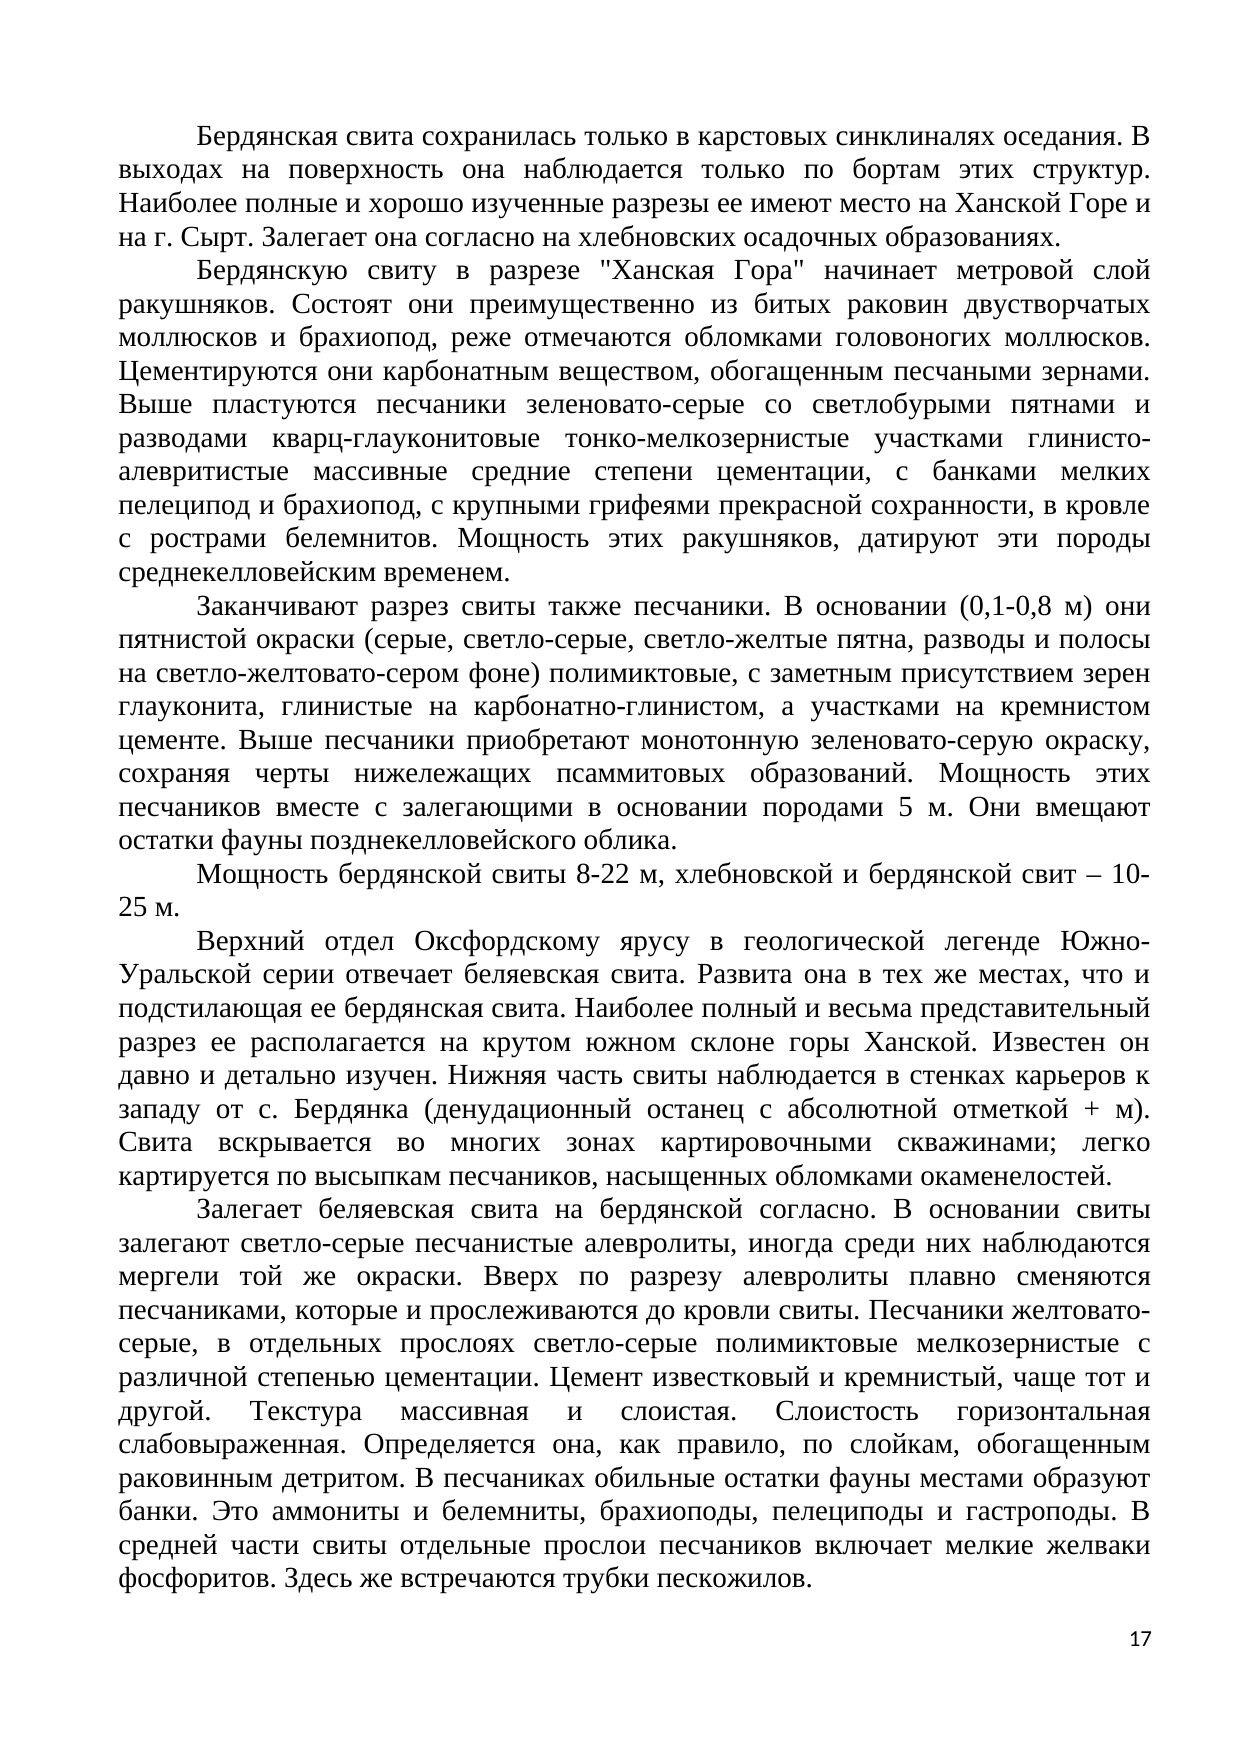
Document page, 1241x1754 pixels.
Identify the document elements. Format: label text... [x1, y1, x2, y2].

text Верхний отдел Оксфордскому ярусу в геологической легенде Южно-Уральской серии отвечает беляевская свита. Развита она в тех же местах, что и подстилающая ее бердянская свита. Наиболее полный и весьма представительный разрез ее располагается на крутом южном склоне горы Ханской. Известен он давно и детально изучен. Нижняя часть свиты наблюдается в стенках карьеров к западу от с. Бердянка (денудационный останец с абсолютной отметкой + м). Свита вскрывается во многих зонах картировочными скважинами; легко картируется по высыпкам песчаников, насыщенных обломками окаменелостей. [118, 923, 1152, 1191]
text Залегает беляевская свита на бердянской согласно. В основании свиты залегают светло-серые песчанистые алевролиты, иногда среди них наблюдаются мергели той же окраски. Вверх по разрезу алевролиты плавно сменяются песчаниками, которые и прослеживаются до кровли свиты. Песчаники желтовато-серые, в отдельных прослоях светло-серые полимиктовые мелкозернистые с различной степенью цементации. Цемент известковый и кремнистый, чаще тот и другой. Текстура массивная и слоистая. Слоистость горизонтальная слабовыраженная. Определяется она, как правило, по слойкам, обогащенным раковинным детритом. В песчаниках обильные остатки фауны местами образуют банки. Это аммониты и белемниты, брахиоподы, пелециподы и гастроподы. В средней части свиты отдельные прослои песчаников включает мелкие желваки фосфоритов. Здесь же встречаются трубки пескожилов. [118, 1191, 1152, 1594]
text Мощность бердянской свиты 8-22 м, хлебновской и бердянской свит – 10-25 м. [118, 856, 1152, 923]
text Бердянская свита сохранилась только в карстовых синклиналях оседания. В выходах на поверхность она наблюдается только по бортам этих структур. Наиболее полные и хорошо изученные разрезы ее имеют место на Ханской Горе и на г. Сырт. Залегает она согласно на хлебновских осадочных образованиях. [118, 118, 1152, 252]
text Бердянскую свиту в разрезе "Ханская Гора" начинает метровой слой ракушняков. Состоят они преимущественно из битых раковин двустворчатых моллюсков и брахиопод, реже отмечаются обломками головоногих моллюсков. Цементируются они карбонатным веществом, обогащенным песчаными зернами. Выше пластуются песчаники зеленовато-серые со светлобурыми пятнами и разводами кварц-глауконитовые тонко-мелкозернистые участками глинисто-алевритистые массивные средние степени цементации, с банками мелких пелеципод и брахиопод, с крупными грифеями прекрасной сохранности, в кровле с рострами белемнитов. Мощность этих ракушняков, датируют эти породы среднекелловейским временем. [118, 252, 1152, 588]
text Заканчивают разрез свиты также песчаники. В основании (0,1-0,8 м) они пятнистой окраски (серые, светло-серые, светло-желтые пятна, разводы и полосы на светло-желтовато-сером фоне) полимиктовые, с заметным присутствием зерен глауконита, глинистые на карбонатно-глинистом, а участками на кремнистом цементе. Выше песчаники приобретают монотонную зеленовато-серую окраску, сохраняя черты нижележащих псаммитовых образований. Мощность этих песчаников вместе с залегающими в основании породами 5 м. Они вмещают остатки фауны позднекелловейского облика. [118, 588, 1152, 856]
